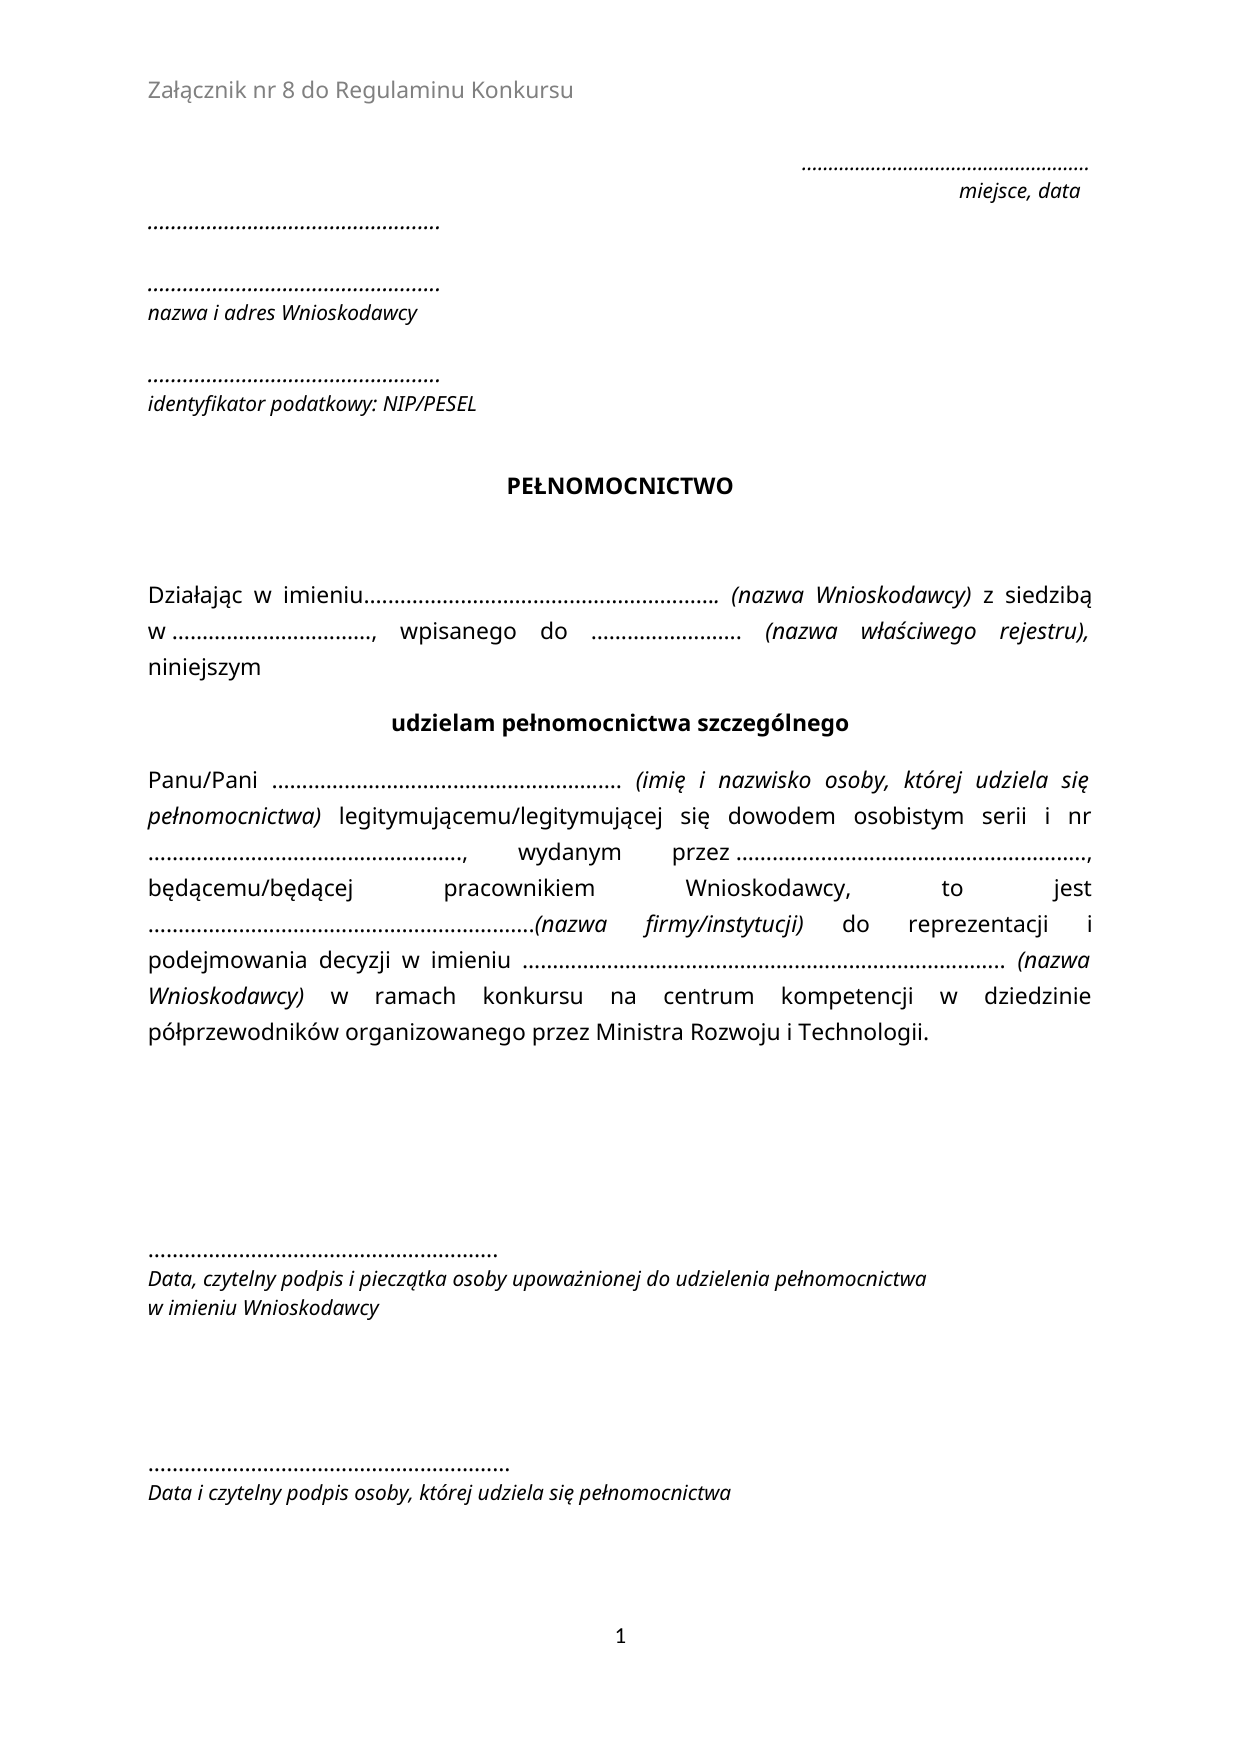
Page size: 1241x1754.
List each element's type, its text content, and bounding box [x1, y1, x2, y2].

text Data, czytelny podpis i pieczątka osoby upoważnionej do udzielenia pełnomocnictwa [148, 1264, 1092, 1293]
list ………………………………………….. [148, 358, 1092, 389]
text Działając w imieniu.…………………………………………………. (nazwa Wnioskodawcy) z siedzibą w ……………………………, wpisanego do ……………………. (nazwa właściwego rejestru), niniejszym [148, 579, 1092, 682]
text udzielam pełnomocnictwa szczególnego [148, 707, 1092, 738]
text identyfikator podatkowy: NIP/PESEL [148, 389, 1092, 418]
list ……………………………………........ [148, 204, 1092, 236]
text …………………………………………………. [148, 1233, 1092, 1264]
list ………………………………………….. [148, 267, 1092, 298]
text Data i czytelny podpis osoby, której udziela się pełnomocnictwa [148, 1478, 1092, 1506]
text ……………………………………………… [148, 148, 1092, 176]
text PEŁNOMOCNICTWO [148, 470, 1092, 501]
text …………………………………………………… [148, 1446, 1092, 1478]
text Panu/Pani …………………………………………………. (imię i nazwisko osoby, której udziela się pełnomocnictwa) legitymującemu/legitymującej się dowodem osobistym serii i nr ……………………………………………., wydanym przez …………..…………………………………….., będącemu/będącej pracownikiem Wnioskodawcy, to jest ……………………………………………………….(nazwa firmy/instytucji) do reprezentacji i podejmowania decyzji w imieniu …………………………………………………………………….. (nazwa Wnioskodawcy) w ramach konkursu na centrum kompetencji w dziedzinie półprzewodników organizowanego przez Ministra Rozwoju i Technologii. [148, 764, 1092, 1047]
text w imieniu Wnioskodawcy [148, 1293, 1092, 1321]
list miejsce, data [885, 176, 1092, 204]
list nazwa i adres Wnioskodawcy [148, 298, 1092, 327]
